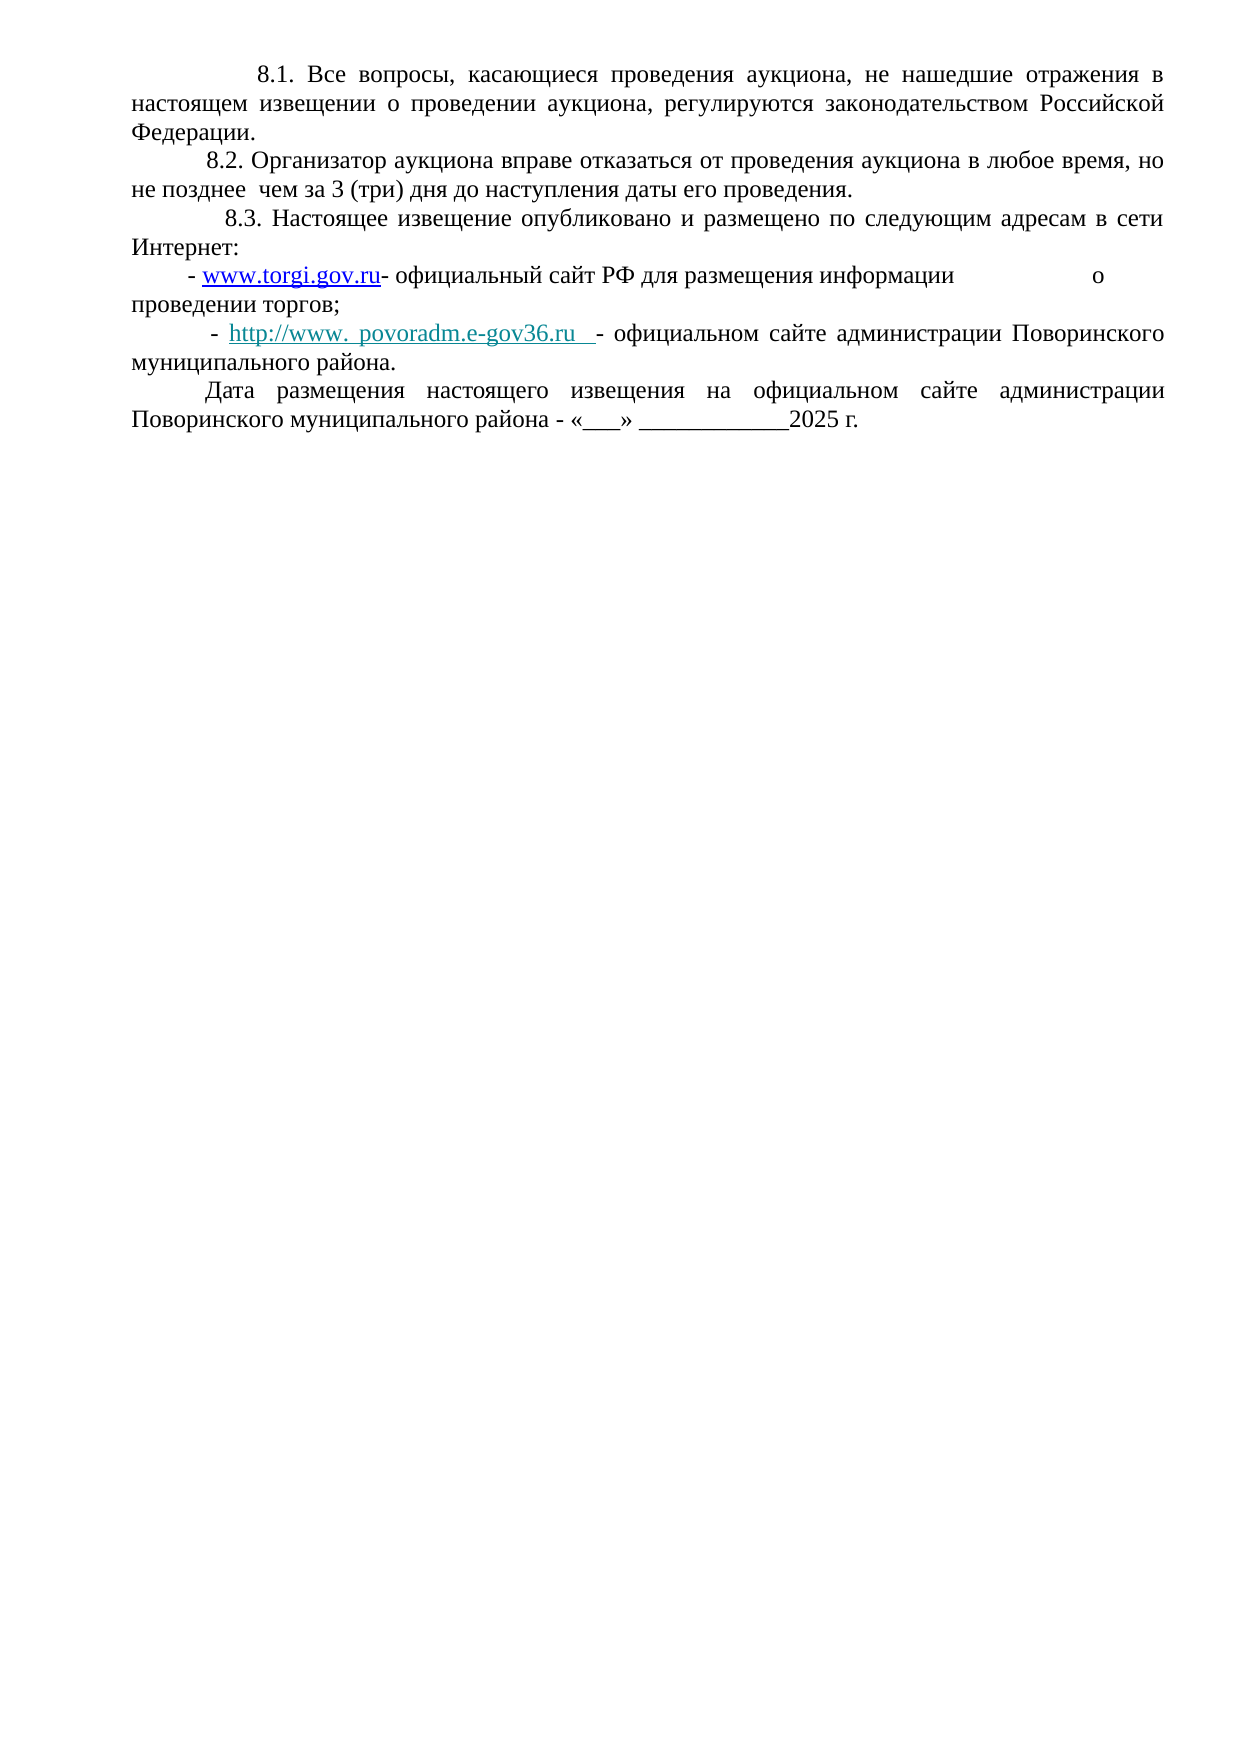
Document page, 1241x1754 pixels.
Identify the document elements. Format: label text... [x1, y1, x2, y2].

text 8.3. Настоящее извещение опубликовано и размещено по следующим адресам в сети Интернет: [131, 203, 1165, 260]
text 8.2. Организатор аукциона вправе отказаться от проведения аукциона в любое время, но не позднее чем за 3 (три) дня до наступления даты его проведения. [131, 145, 1165, 203]
text - http://www. povoradm.e-gov36.ru - официальном сайте администрации Поворинского муниципального района. [131, 318, 1165, 375]
text Дата размещения настоящего извещения на официальном сайте администрации Поворинского муниципального района - «___» ____________2025 г. [131, 375, 1165, 433]
text - www.torgi.gov.ru- официальный сайт РФ для размещения информации о проведении торгов; [131, 260, 1165, 318]
text 8.1. Все вопросы, касающиеся проведения аукциона, не нашедшие отражения в настоящем извещении о проведении аукциона, регулируются законодательством Российской Федерации. [131, 59, 1165, 145]
